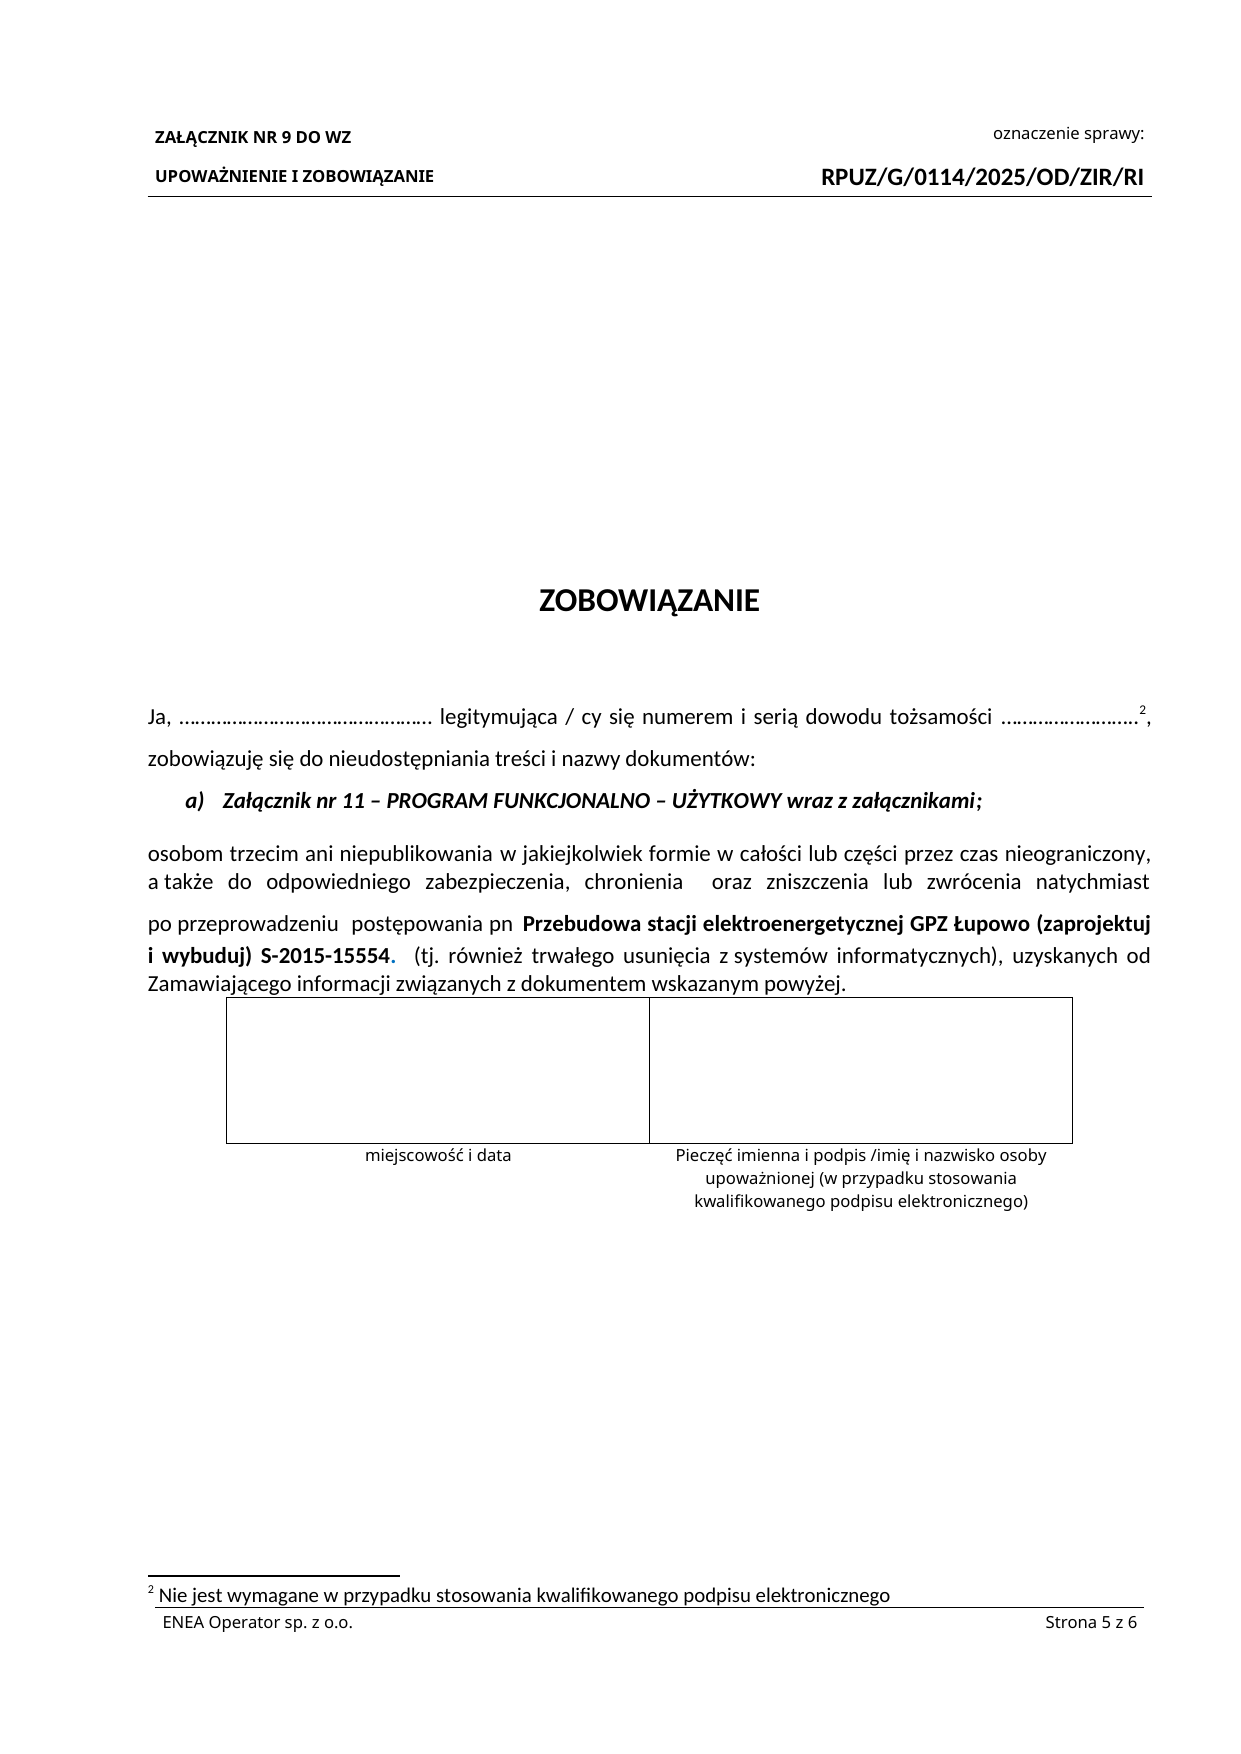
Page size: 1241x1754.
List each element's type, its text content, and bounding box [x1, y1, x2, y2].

text osobom trzecim ani niepublikowania w jakiejkolwiek formie w całości lub części przez czas nieograniczony, a także do odpowiedniego zabezpieczenia, chronienia oraz zniszczenia lub zwrócenia natychmiast po przeprowadzeniu postępowania pn Przebudowa stacji elektroenergetycznej GPZ Łupowo (zaprojektuj i wybuduj) S-2015-15554. (tj. również trwałego usunięcia z systemów informatycznych), uzyskanych od Zamawiającego informacji związanych z dokumentem wskazanym powyżej. [148, 839, 1152, 997]
text ZOBOWIĄZANIE [148, 579, 1152, 620]
table_cell Pieczęć imienna i podpis /imię i nazwisko osoby upoważnionej (w przypadku stosowania kwalifikowanego podpisu elektronicznego) [650, 1144, 1072, 1218]
table_cell miejscowość i data [227, 1144, 649, 1218]
text Ja, ………………………………………… legitymująca / cy się numerem i serią dowodu tożsamości …………………….., zobowiązuję się do nieudostępniania treści i nazwy dokumentów: [148, 702, 1152, 772]
table_header [227, 998, 649, 1143]
table_header [650, 998, 1072, 1143]
list Załącznik nr 11 – PROGRAM FUNKCJONALNO – UŻYTKOWY wraz z załącznikami; [185, 786, 1152, 814]
